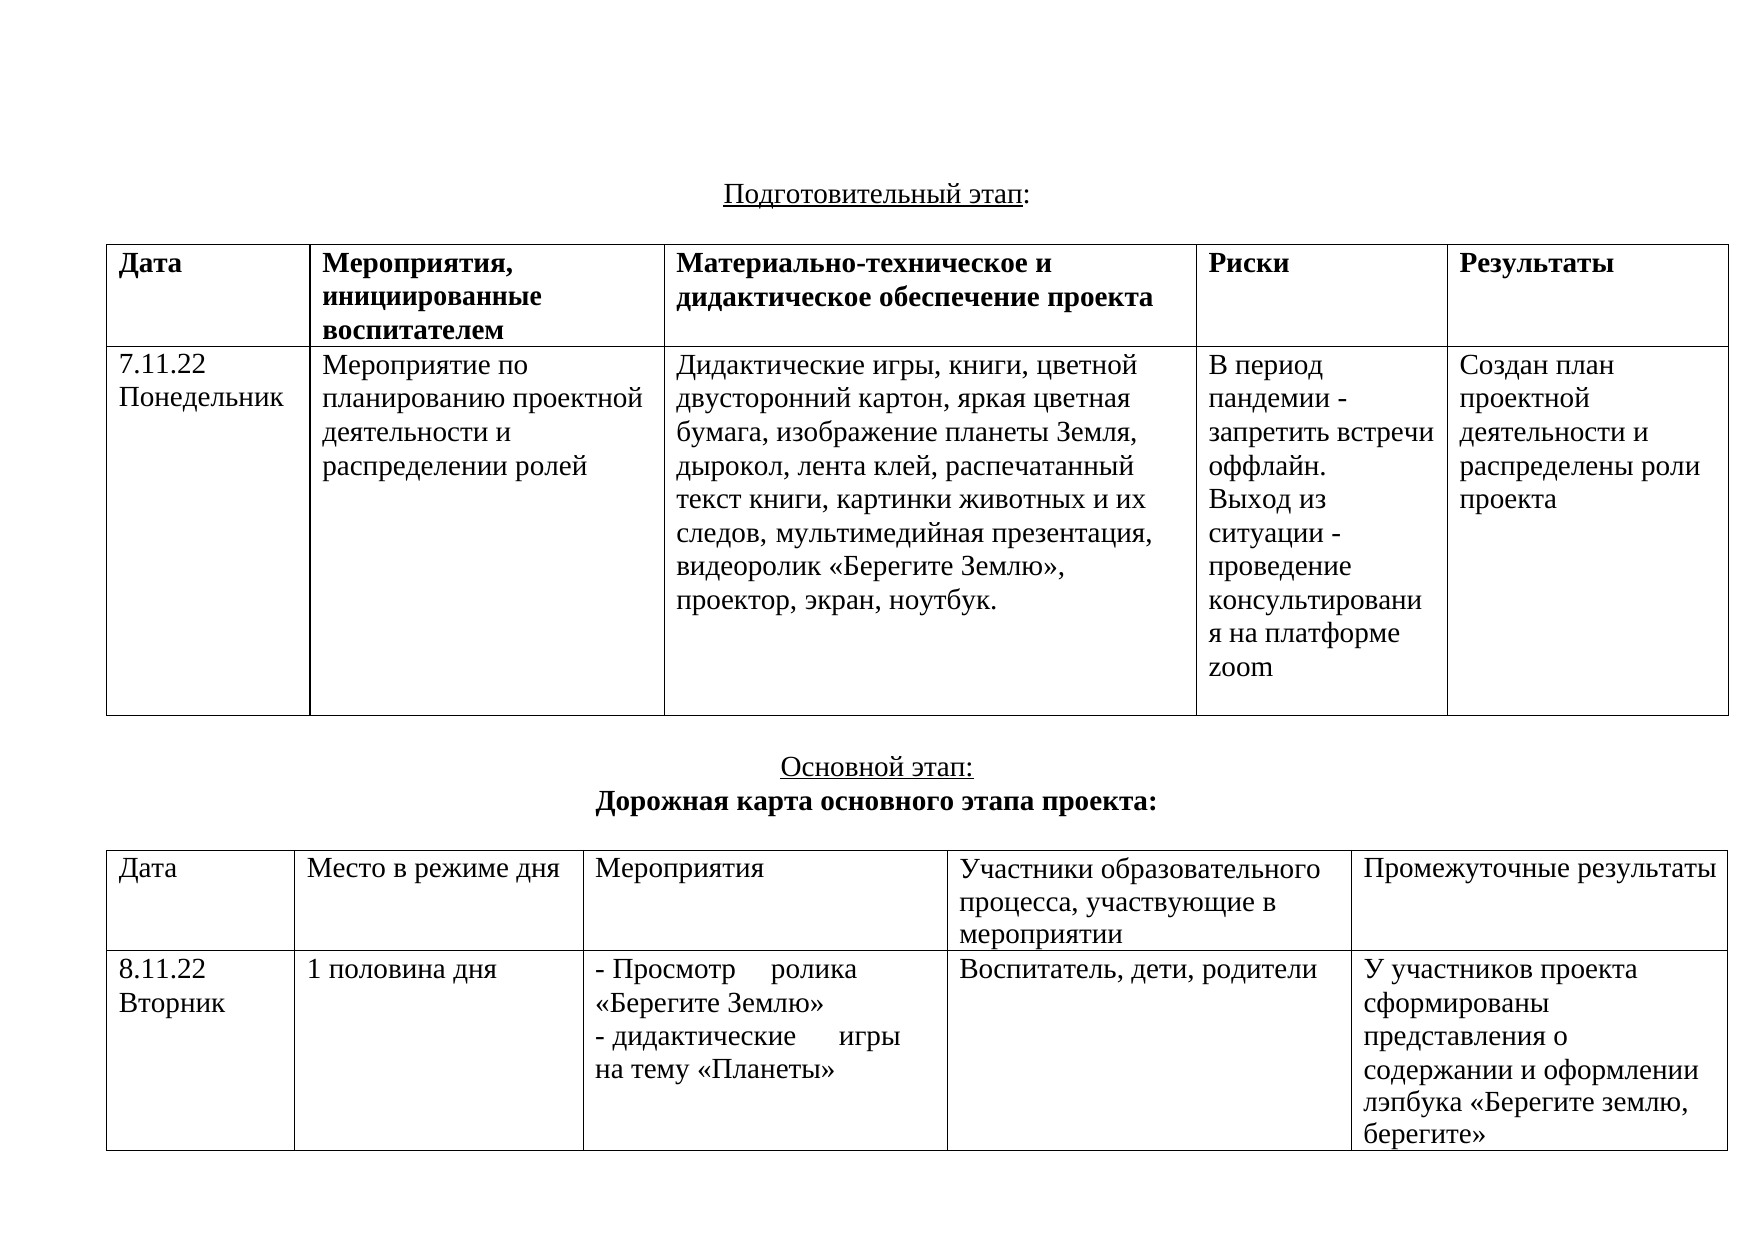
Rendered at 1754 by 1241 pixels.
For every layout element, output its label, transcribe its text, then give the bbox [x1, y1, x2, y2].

table_header Дата [107, 245, 309, 346]
table_header Промежуточные результаты [1352, 851, 1727, 950]
table_cell 8.11.22 Вторник [107, 951, 294, 1149]
table_header Участники образовательного процесса, участвующие в мероприятии [948, 851, 1351, 950]
table_cell Создан план проектной деятельности и распределены роли проекта [1448, 347, 1728, 715]
table_cell У участников проекта сформированы представления о содержании и оформлении лэпбука «Берегите землю, берегите» [1352, 951, 1727, 1149]
text Подготовительный этап: [594, 176, 1160, 209]
table_header Материально-техническое и дидактическое обеспечение проекта [665, 245, 1196, 346]
table_header Мероприятия, инициированные воспитателем [311, 245, 664, 346]
table_header Мероприятия [584, 851, 947, 950]
table_cell Мероприятие по планированию проектной деятельности и распределении ролей [311, 347, 664, 715]
table_header Риски [1197, 245, 1447, 346]
text Основной этап: [594, 749, 1159, 782]
text Дорожная карта основного этапа проекта: [594, 783, 1159, 816]
table_cell Просмотр ролика «Берегите Землю» дидактические игры на тему «Планеты» [584, 951, 947, 1149]
table_header Результаты [1448, 245, 1728, 346]
table_header Дата [107, 851, 294, 950]
table_cell Воспитатель, дети, родители [948, 951, 1351, 1149]
table_cell 7.11.22 Понедельник [107, 347, 309, 715]
table_cell Дидактические игры, книги, цветной двусторонний картон, яркая цветная бумага, изображение планеты Земля, дырокол, лента клей, распечатанный текст книги, картинки животных и их следов, мультимедийная презентация, видеоролик «Берегите Землю», проектор, экран, ноутбук. [665, 347, 1196, 715]
table_header Место в режиме дня [295, 851, 583, 950]
table_cell В период пандемии - запретить встречи оффлайн. Выход из ситуации - проведение консультировани я на платформе zoom [1197, 347, 1447, 715]
table_cell 1 половина дня [295, 951, 583, 1149]
